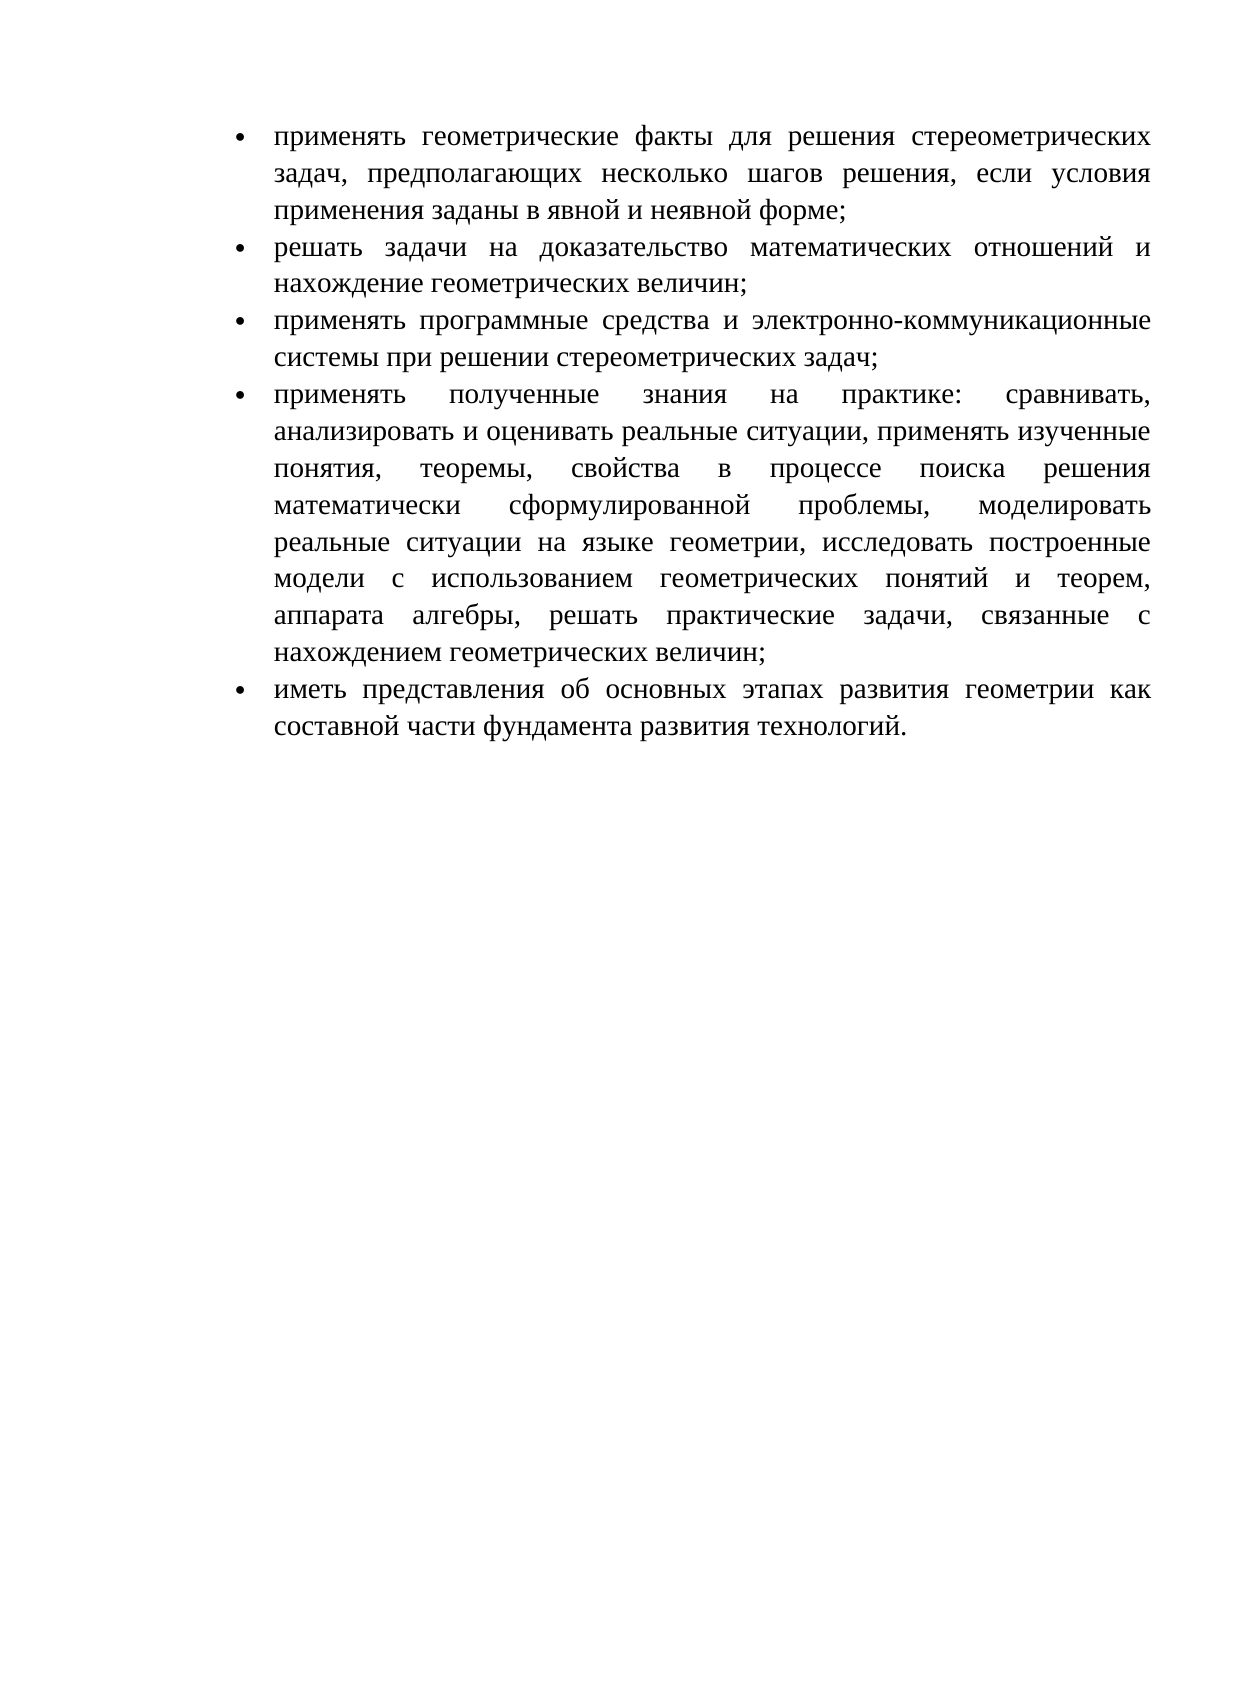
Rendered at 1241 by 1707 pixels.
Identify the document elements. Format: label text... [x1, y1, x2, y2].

list решать задачи на доказательство математических отношений и нахождение геометрических величин; [236, 229, 1152, 299]
list применять программные средства и электронно-коммуникационные системы при решении стереометрических задач; [236, 302, 1152, 373]
list иметь представления об основных этапах развития геометрии как составной части фундамента развития технологий. [236, 671, 1152, 742]
list применять полученные знания на практике: сравнивать, анализировать и оценивать реальные ситуации, применять изученные понятия, теоремы, свойства в процессе поиска решения математически сформулированной проблемы, моделировать реальные ситуации на языке геометрии, исследовать построенные модели с использованием геометрических понятий и теорем, аппарата алгебры, решать практические задачи, связанные с нахождением геометрических величин; [236, 376, 1152, 668]
list применять геометрические факты для решения стереометрических задач, предполагающих несколько шагов решения, если условия применения заданы в явной и неявной форме; [236, 118, 1152, 225]
